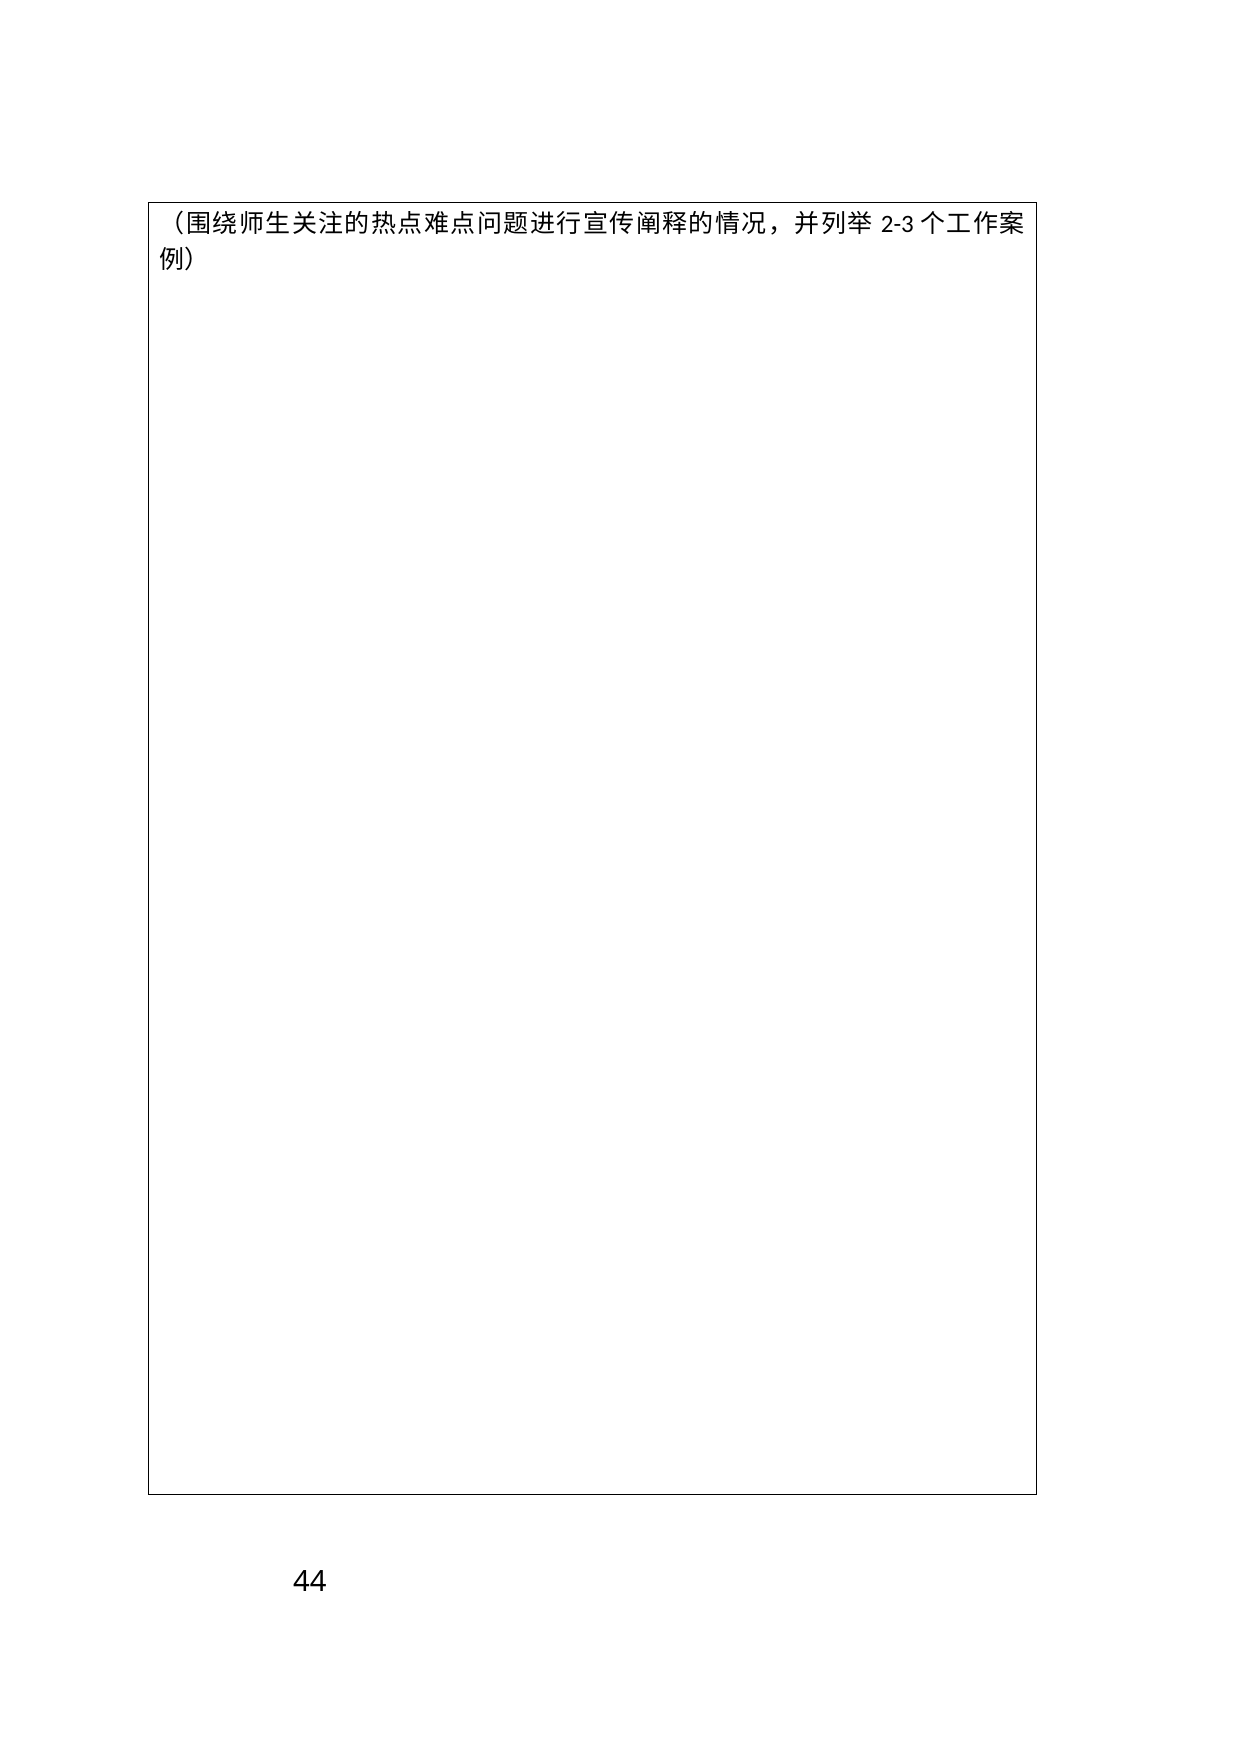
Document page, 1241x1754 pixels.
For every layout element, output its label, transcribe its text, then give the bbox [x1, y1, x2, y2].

table_header （围绕师生关注的热点难点问题进行宣传阐释的情况，并列举2-3个工作案例） [149, 203, 1036, 1494]
